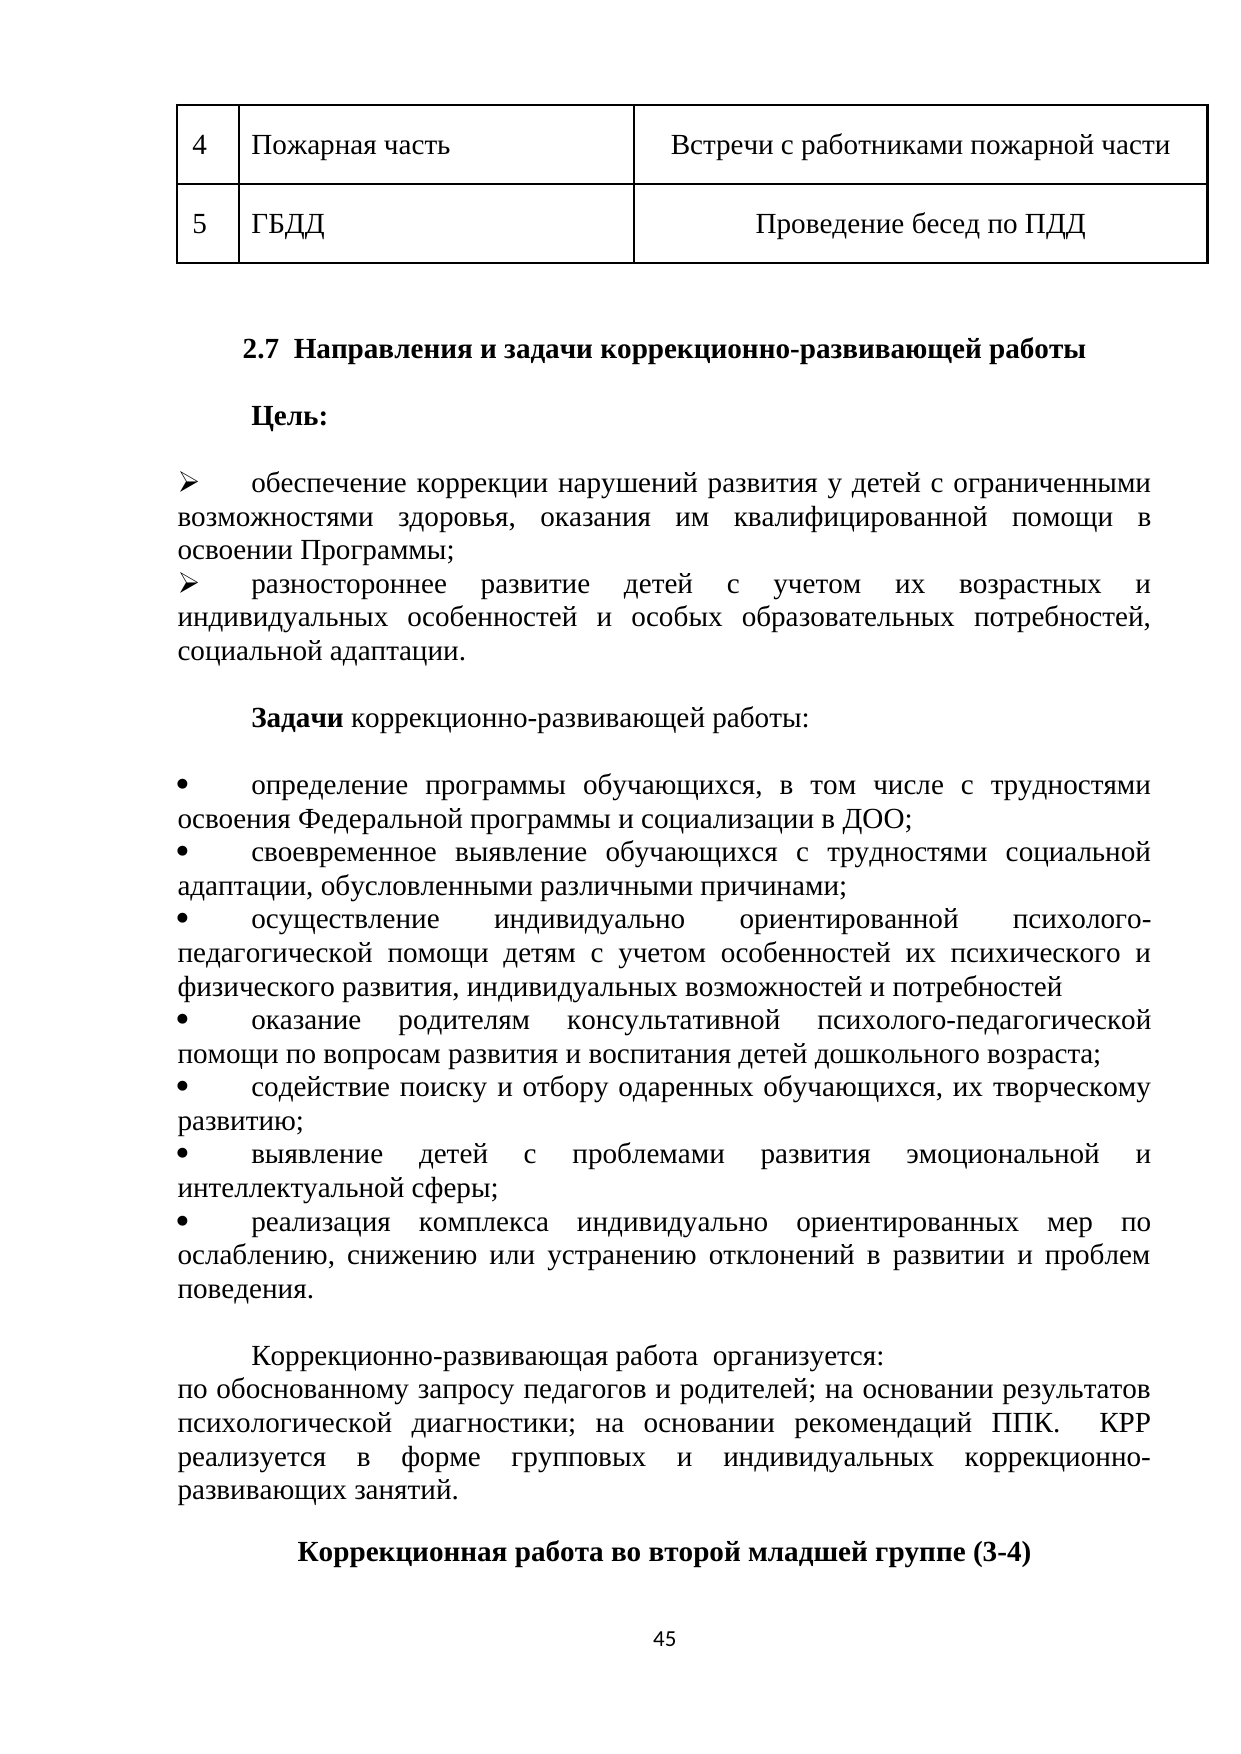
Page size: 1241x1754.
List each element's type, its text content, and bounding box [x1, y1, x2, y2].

text по обоснованному запросу педагогов и родителей; на основании результатов психологической диагностики; на основании рекомендаций ППК. КРР реализуется в форме групповых и индивидуальных коррекционно-развивающих занятий. [177, 1372, 1152, 1506]
table_cell 4 [178, 106, 238, 183]
text Задачи коррекционно-развивающей работы: [177, 700, 1152, 734]
table_cell ГБДД [240, 185, 633, 262]
list обеспечение коррекции нарушений развития у детей с ограниченными возможностями здоровья, оказания им квалифицированной помощи в освоении Программы; [177, 465, 1152, 566]
text Коррекционная работа во второй младшей группе (3-4) [177, 1534, 1152, 1567]
list осуществление индивидуально ориентированной психолого-педагогической помощи детям с учетом особенностей их психического и физического развития, индивидуальных возможностей и потребностей [177, 902, 1152, 1002]
list выявление детей с проблемами развития эмоциональной и интеллектуальной сферы; [177, 1137, 1152, 1204]
text Коррекционно-развивающая работа организуется: [177, 1338, 1152, 1372]
text Цель: [177, 398, 1152, 432]
list разностороннее развитие детей с учетом их возрастных и индивидуальных особенностей и особых образовательных потребностей, социальной адаптации. [177, 566, 1152, 667]
table_cell Проведение бесед по ПДД [635, 185, 1206, 262]
list определение программы обучающихся, в том числе с трудностями освоения Федеральной программы и социализации в ДОО; [177, 767, 1152, 834]
table_cell Пожарная часть [240, 106, 633, 183]
list оказание родителям консультативной психолого-педагогической помощи по вопросам развития и воспитания детей дошкольного возраста; [177, 1002, 1152, 1069]
text 2.7 Направления и задачи коррекционно-развивающей работы [177, 331, 1152, 364]
list содействие поиску и отбору одаренных обучающихся, их творческому развитию; [177, 1069, 1152, 1137]
list своевременное выявление обучающихся с трудностями социальной адаптации, обусловленными различными причинами; [177, 834, 1152, 902]
list реализация комплекса индивидуально ориентированных мер по ослаблению, снижению или устранению отклонений в развитии и проблем поведения. [177, 1204, 1152, 1304]
table_cell Встречи с работниками пожарной части [635, 106, 1206, 183]
table_cell 5 [178, 185, 238, 262]
